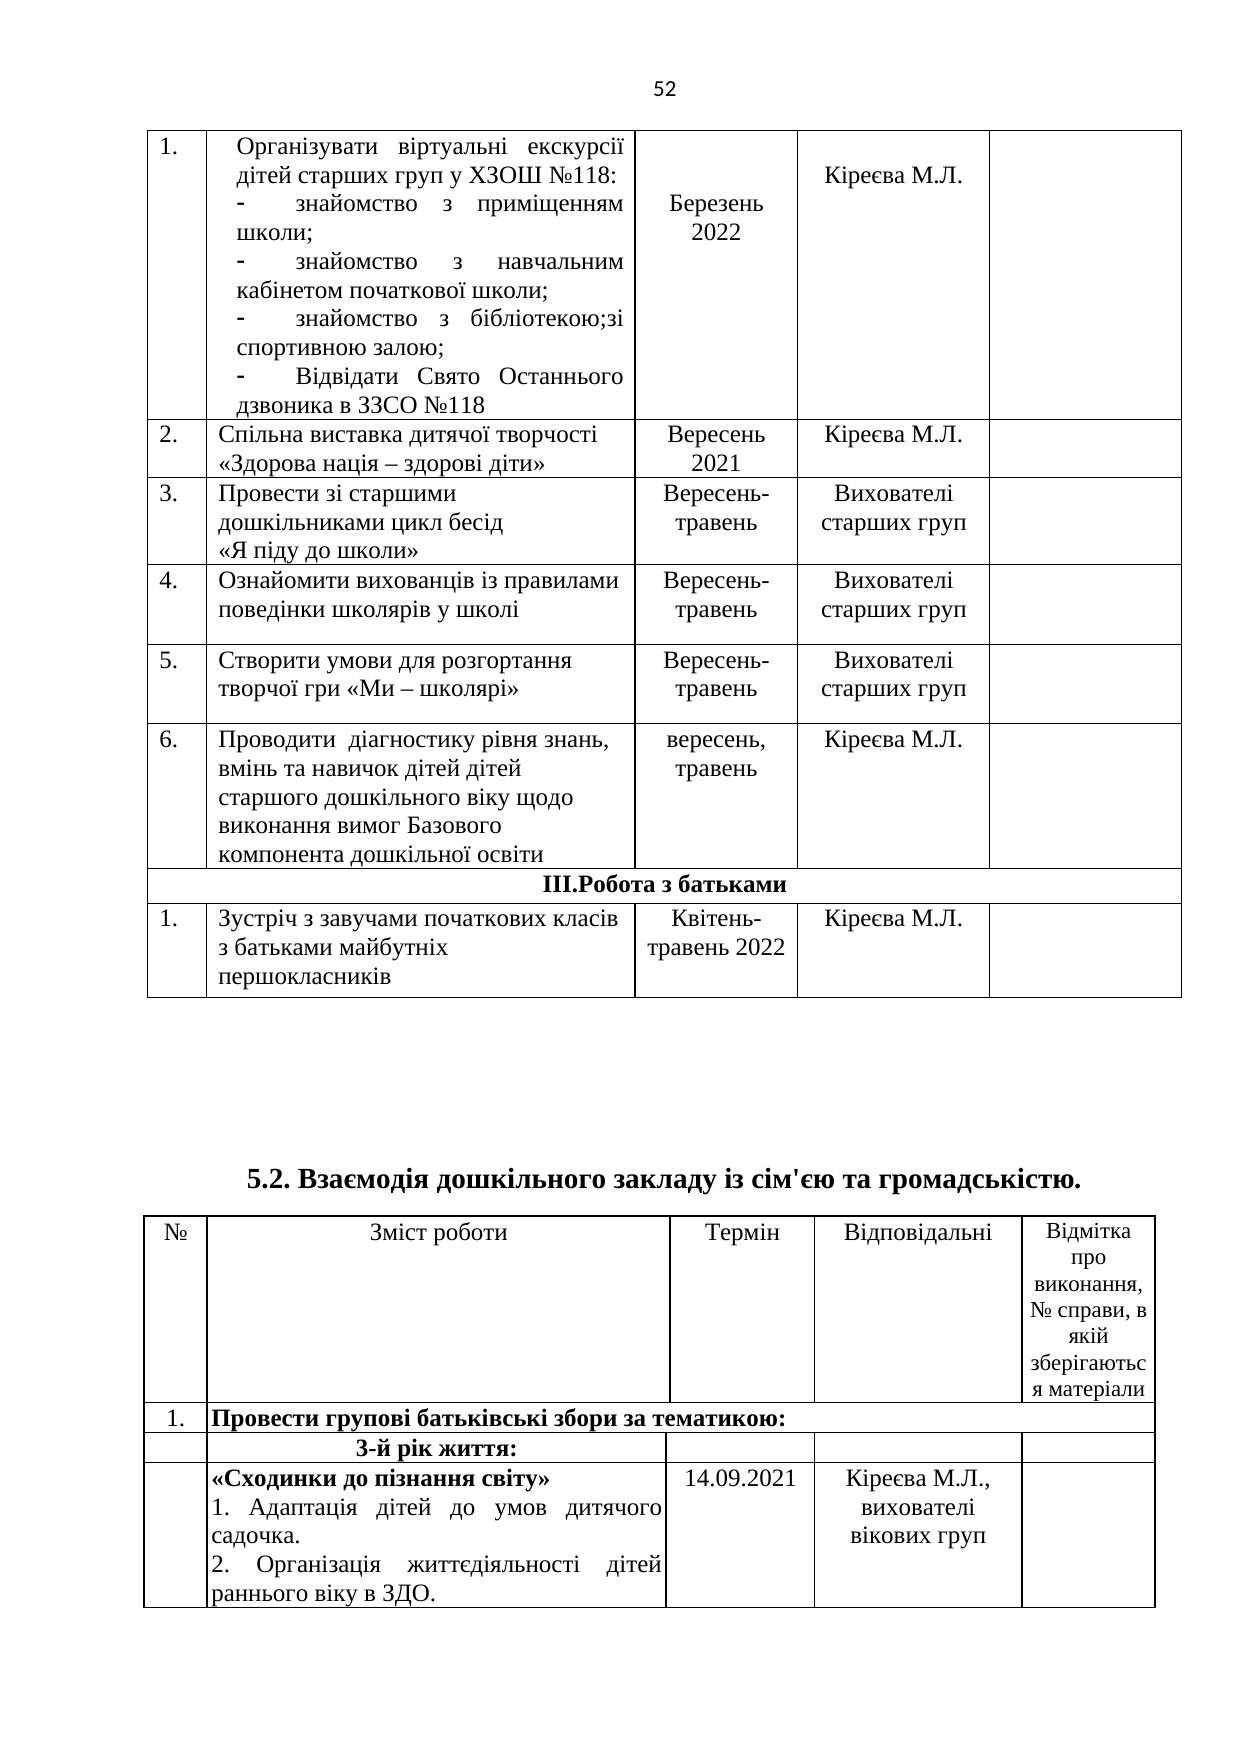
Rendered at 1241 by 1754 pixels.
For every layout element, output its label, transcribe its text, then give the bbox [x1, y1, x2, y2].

table_cell Ознайомити вихованців із правилами поведінки школярів у школі [207, 565, 634, 644]
table_cell [990, 904, 1181, 997]
text 5.2. Взаємодія дошкільного закладу із сім'єю та громадськістю. [148, 1161, 1181, 1194]
table_cell [990, 724, 1181, 868]
table_cell 1. [148, 904, 206, 997]
table_cell Березень 2022 [636, 131, 797, 418]
table_cell Вересень-травень [636, 478, 797, 564]
table_header Термін [671, 1217, 814, 1401]
table_cell 3. [148, 478, 206, 564]
table_cell Вересень 2021 [636, 420, 797, 477]
table_header Зміст роботи [208, 1217, 669, 1401]
table_cell Вихователі старших груп [798, 645, 989, 723]
table_cell [990, 478, 1181, 564]
table_cell Кіреєва М.Л. [798, 420, 989, 477]
table_cell Зустріч з завучами початкових класів з батьками майбутніх першокласників [207, 904, 634, 997]
table_cell [990, 420, 1181, 477]
table_cell Кіреєва М.Л. [798, 131, 989, 418]
table_cell Організувати віртуальні екскурсії дітей старших груп у ХЗОШ №118: знайомство з приміщенням школи; знайомство з навчальним кабінетом початкової школи; знайомство з бібліотекою;зі спортивною залою; Відвідати Свято Останнього дзвоника в ЗЗСО №118 [207, 131, 634, 418]
table_cell 2. [148, 420, 206, 477]
table_cell Вихователі старших груп [798, 565, 989, 644]
table_cell [1023, 1463, 1154, 1607]
table_cell Вересень-травень [636, 565, 797, 644]
table_cell Проводити діагностику рівня знань, вмінь та навичок дітей дітей старшого дошкільного віку щодо виконання вимог Базового компонента дошкільної освіти [207, 724, 634, 868]
table_cell Вересень-травень [636, 645, 797, 723]
table_cell 5. [148, 645, 206, 723]
table_cell 4. [148, 565, 206, 644]
table_cell Квітень-травень 2022 [636, 904, 797, 997]
table_cell Спільна виставка дитячої творчості «Здорова нація – здорові діти» [207, 420, 634, 477]
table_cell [815, 1463, 1021, 1607]
table_cell 1. [148, 131, 206, 418]
table_cell Вихователі старших груп [798, 478, 989, 564]
table_cell 14.09.2021 [667, 1463, 814, 1607]
table_cell Кіреєва М.Л. [798, 724, 989, 868]
table_cell Кіреєва М.Л. [798, 904, 989, 997]
table_cell 6. [148, 724, 206, 868]
table_cell [990, 565, 1181, 644]
table_header № [145, 1217, 206, 1401]
table_header Відповідальні [815, 1217, 1021, 1401]
table_cell Провести зі старшими дошкільниками цикл бесід «Я піду до школи» [207, 478, 634, 564]
table_cell [990, 131, 1181, 418]
table_cell вересень, травень [636, 724, 797, 868]
table_cell ІІІ.Робота з батьками [148, 869, 1181, 902]
table_cell [810, 1433, 814, 1462]
table_cell [990, 645, 1181, 723]
table_cell Створити умови для розгортання творчої гри «Ми – школярі» [207, 645, 634, 723]
